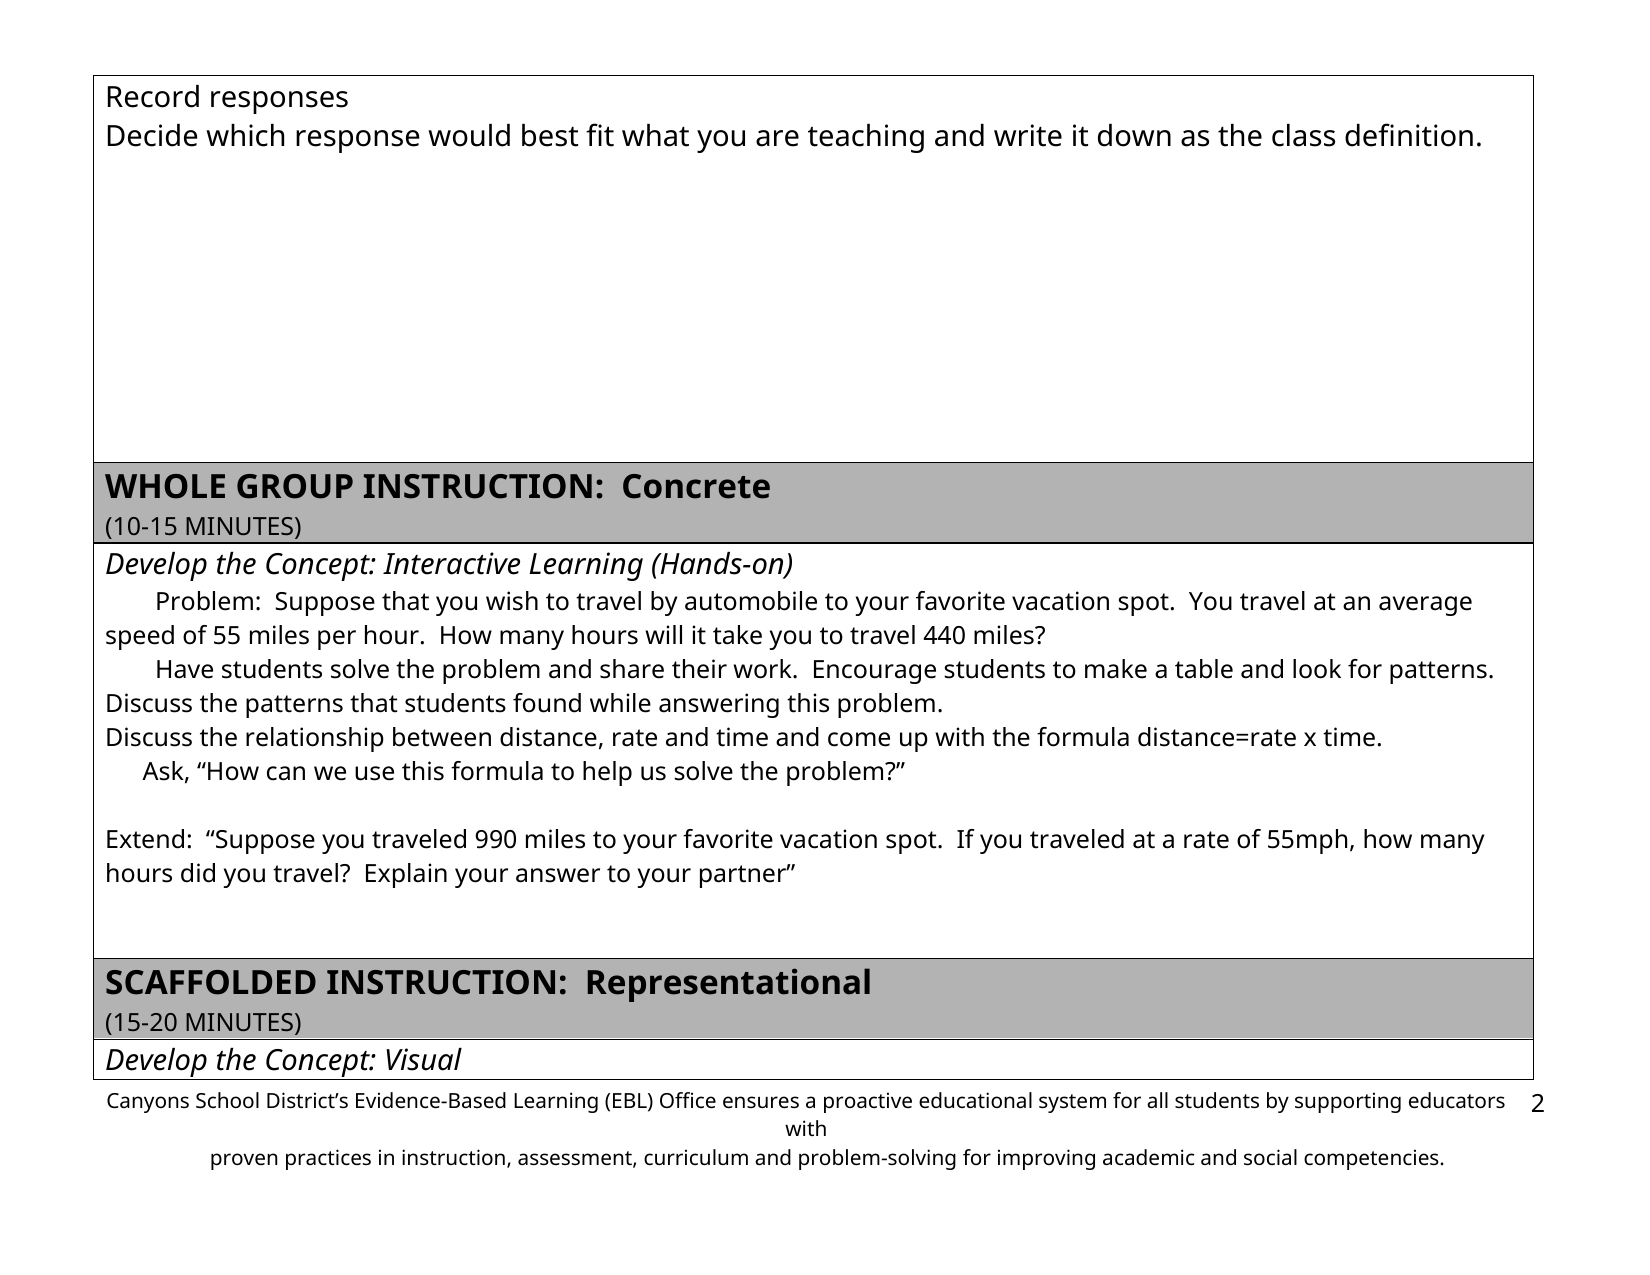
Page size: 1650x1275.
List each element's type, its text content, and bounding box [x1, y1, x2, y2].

table_cell Develop the Concept: Interactive Learning (Hands-on) Problem: Suppose that you wish to travel by automobile to your favorite vacation spot. You travel at an average speed of 55 miles per hour. How many hours will it take you to travel 440 miles? Have students solve the problem and share their work. Encourage students to make a table and look for patterns. Discuss the patterns that students found while answering this problem. Discuss the relationship between distance, rate and time and come up with the formula distance=rate x time. Ask, “How can we use this formula to help us solve the problem?” Extend: “Suppose you traveled 990 miles to your favorite vacation spot. If you traveled at a rate of 55mph, how many hours did you travel? Explain your answer to your partner” [94, 544, 1533, 958]
table_cell SCAFFOLDED INSTRUCTION: Representational (15-20 MINUTES) [94, 959, 1533, 1038]
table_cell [94, 76, 1533, 462]
table_cell WHOLE GROUP INSTRUCTION: Concrete (10-15 MINUTES) [94, 463, 1533, 542]
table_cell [94, 1040, 1533, 1079]
